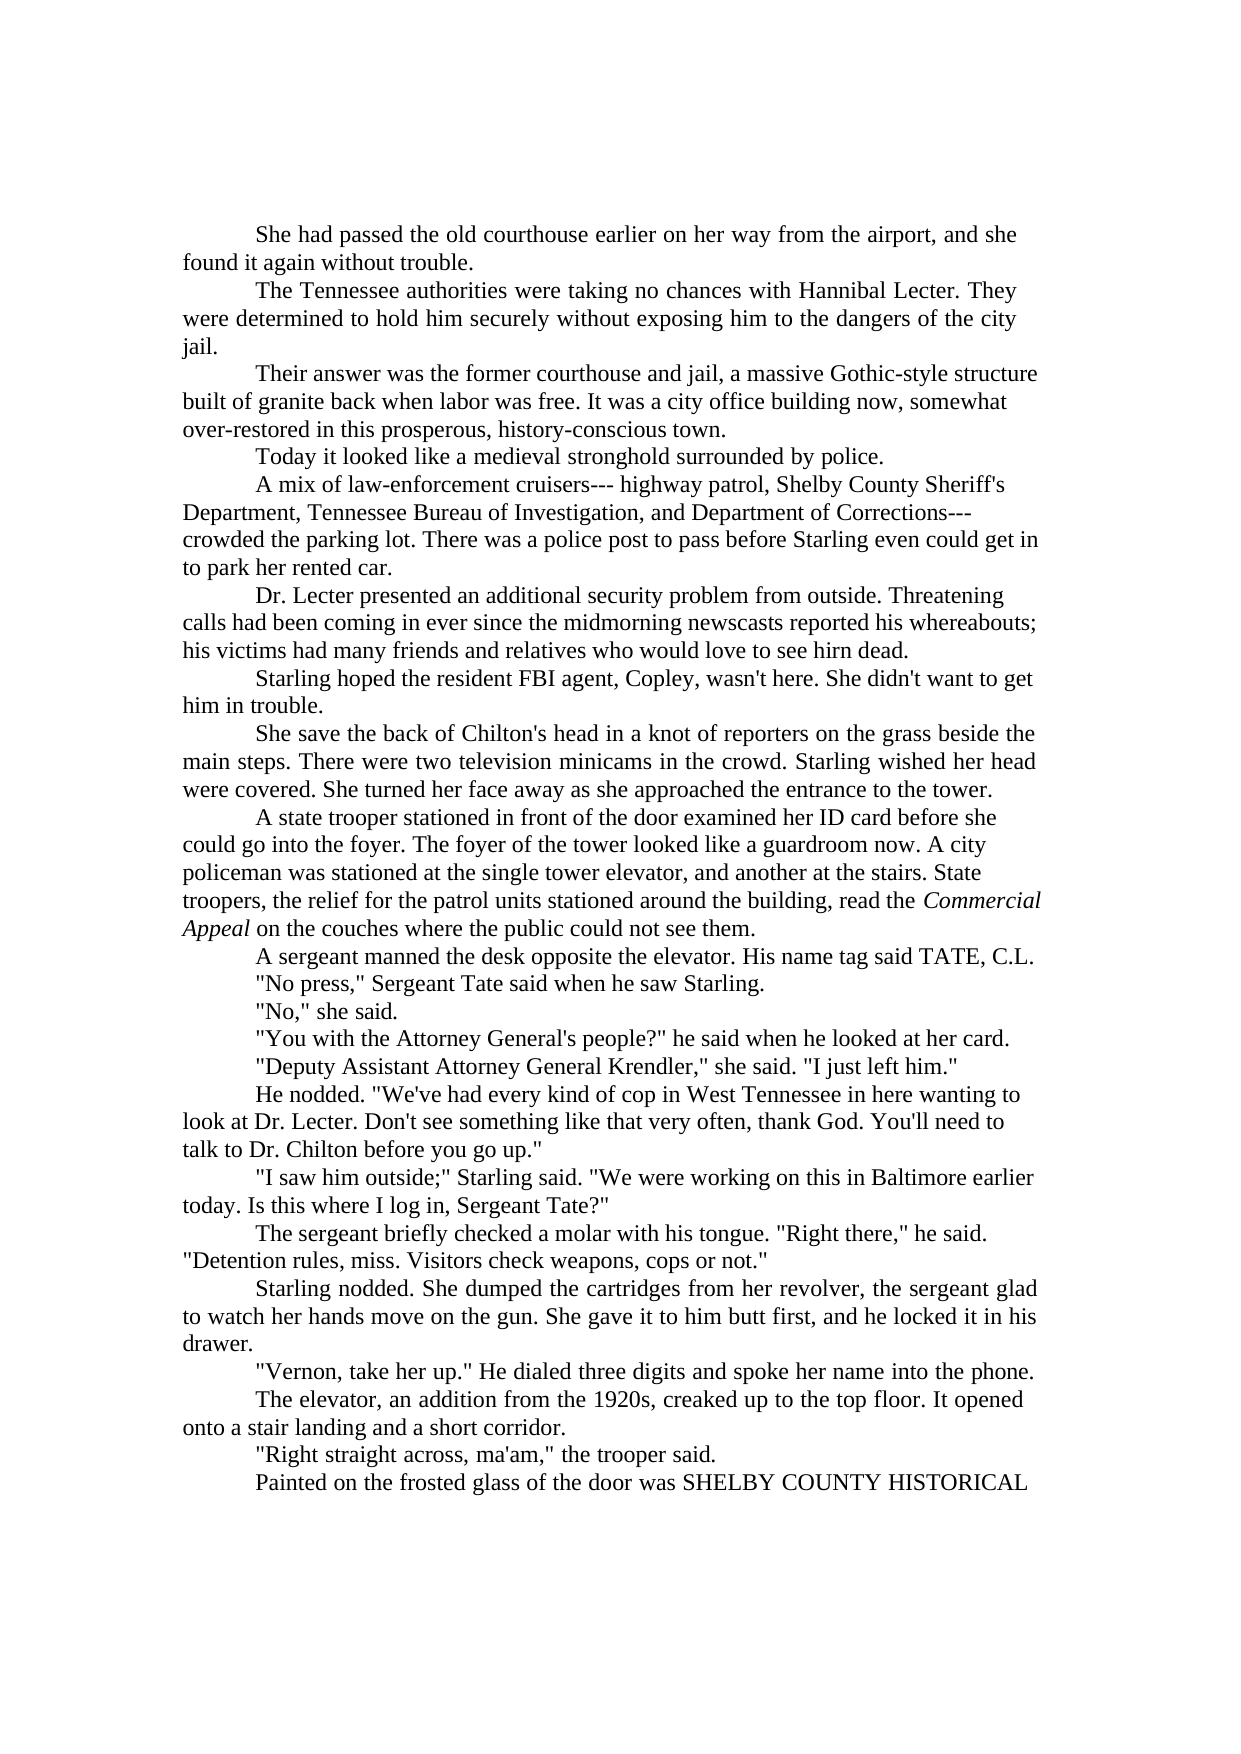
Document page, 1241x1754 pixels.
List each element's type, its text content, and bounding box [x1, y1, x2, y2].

text "I saw him outside;" Starling said. "We were working on this in Baltimore earlier today. Is this where I log in, Sergeant Tate?" [182, 1163, 1051, 1218]
text She had passed the old courthouse earlier on her way from the airport, and she found it again without trouble. [182, 220, 1018, 276]
text A state trooper stationed in front of the door examined her ID card before she could go into the foyer. The foyer of the tower looked like a guardroom now. A city policeman was stationed at the single tower elevator, and another at the stairs. State troopers, the relief for the patrol units stationed around the building, read the Commercial Appeal on the couches where the public could not see them. [182, 803, 1051, 941]
text A sergeant manned the desk opposite the elevator. His name tag said TATE, C.L. "No press," Sergeant Tate said when he saw Starling. [255, 942, 1051, 997]
text The sergeant briefly checked a molar with his tongue. "Right there," he said. "Detention rules, miss. Visitors check weapons, cops or not." [182, 1219, 1051, 1274]
text Starling hoped the resident FBI agent, Copley, wasn't here. She didn't want to get him in trouble. [182, 664, 1051, 719]
text Today it looked like a medieval stronghold surrounded by police. [255, 443, 1142, 470]
text "Right straight across, ma'am," the trooper said. [255, 1441, 1142, 1468]
text He nodded. "We've had every kind of cop in West Tennessee in here wanting to look at Dr. Lecter. Don't see something like that very often, thank God. You'll need to talk to Dr. Chilton before you go up." [182, 1080, 1040, 1163]
text "No," she said. [255, 997, 1142, 1024]
text Painted on the frosted glass of the door was SHELBY COUNTY HISTORICAL [255, 1468, 1142, 1496]
text The Tennessee authorities were taking no chances with Hannibal Lecter. They were determined to hold him securely without exposing him to the dangers of the city jail. [182, 276, 1018, 359]
text Starling nodded. She dumped the cartridges from her revolver, the sergeant glad to watch her hands move on the gun. She gave it to him butt first, and he locked it in his drawer. [182, 1274, 1039, 1357]
text Their answer was the former courthouse and jail, a massive Gothic-style structure built of granite back when labor was free. It was a city office building now, somewhat over-restored in this prosperous, history-conscious town. [182, 359, 1052, 443]
text Dr. Lecter presented an additional security problem from outside. Threatening calls had been coming in ever since the midmorning newscasts reported his whereabouts; his victims had many friends and relatives who would love to see hirn dead. [182, 581, 1044, 663]
text A mix of law-enforcement cruisers--- highway patrol, Shelby County Sheriff's Department, Tennessee Bureau of Investigation, and Department of Corrections--- crowded the parking lot. There was a police post to pass before Starling even could get in to park her rented car. [182, 470, 1051, 580]
text The elevator, an addition from the 1920s, creaked up to the top floor. It opened onto a stair landing and a short corridor. [182, 1385, 1025, 1440]
text "Vernon, take her up." He dialed three digits and spoke her name into the phone. [255, 1357, 1142, 1385]
text She save the back of Chilton's head in a knot of reporters on the grass beside the main steps. There were two television minicams in the crowd. Starling wished her head were covered. She turned her face away as she approached the entrance to the tower. [182, 719, 1037, 802]
text "You with the Attorney General's people?" he said when he looked at her card. "Deputy Assistant Attorney General Krendler," she said. "I just left him." [255, 1024, 1051, 1080]
